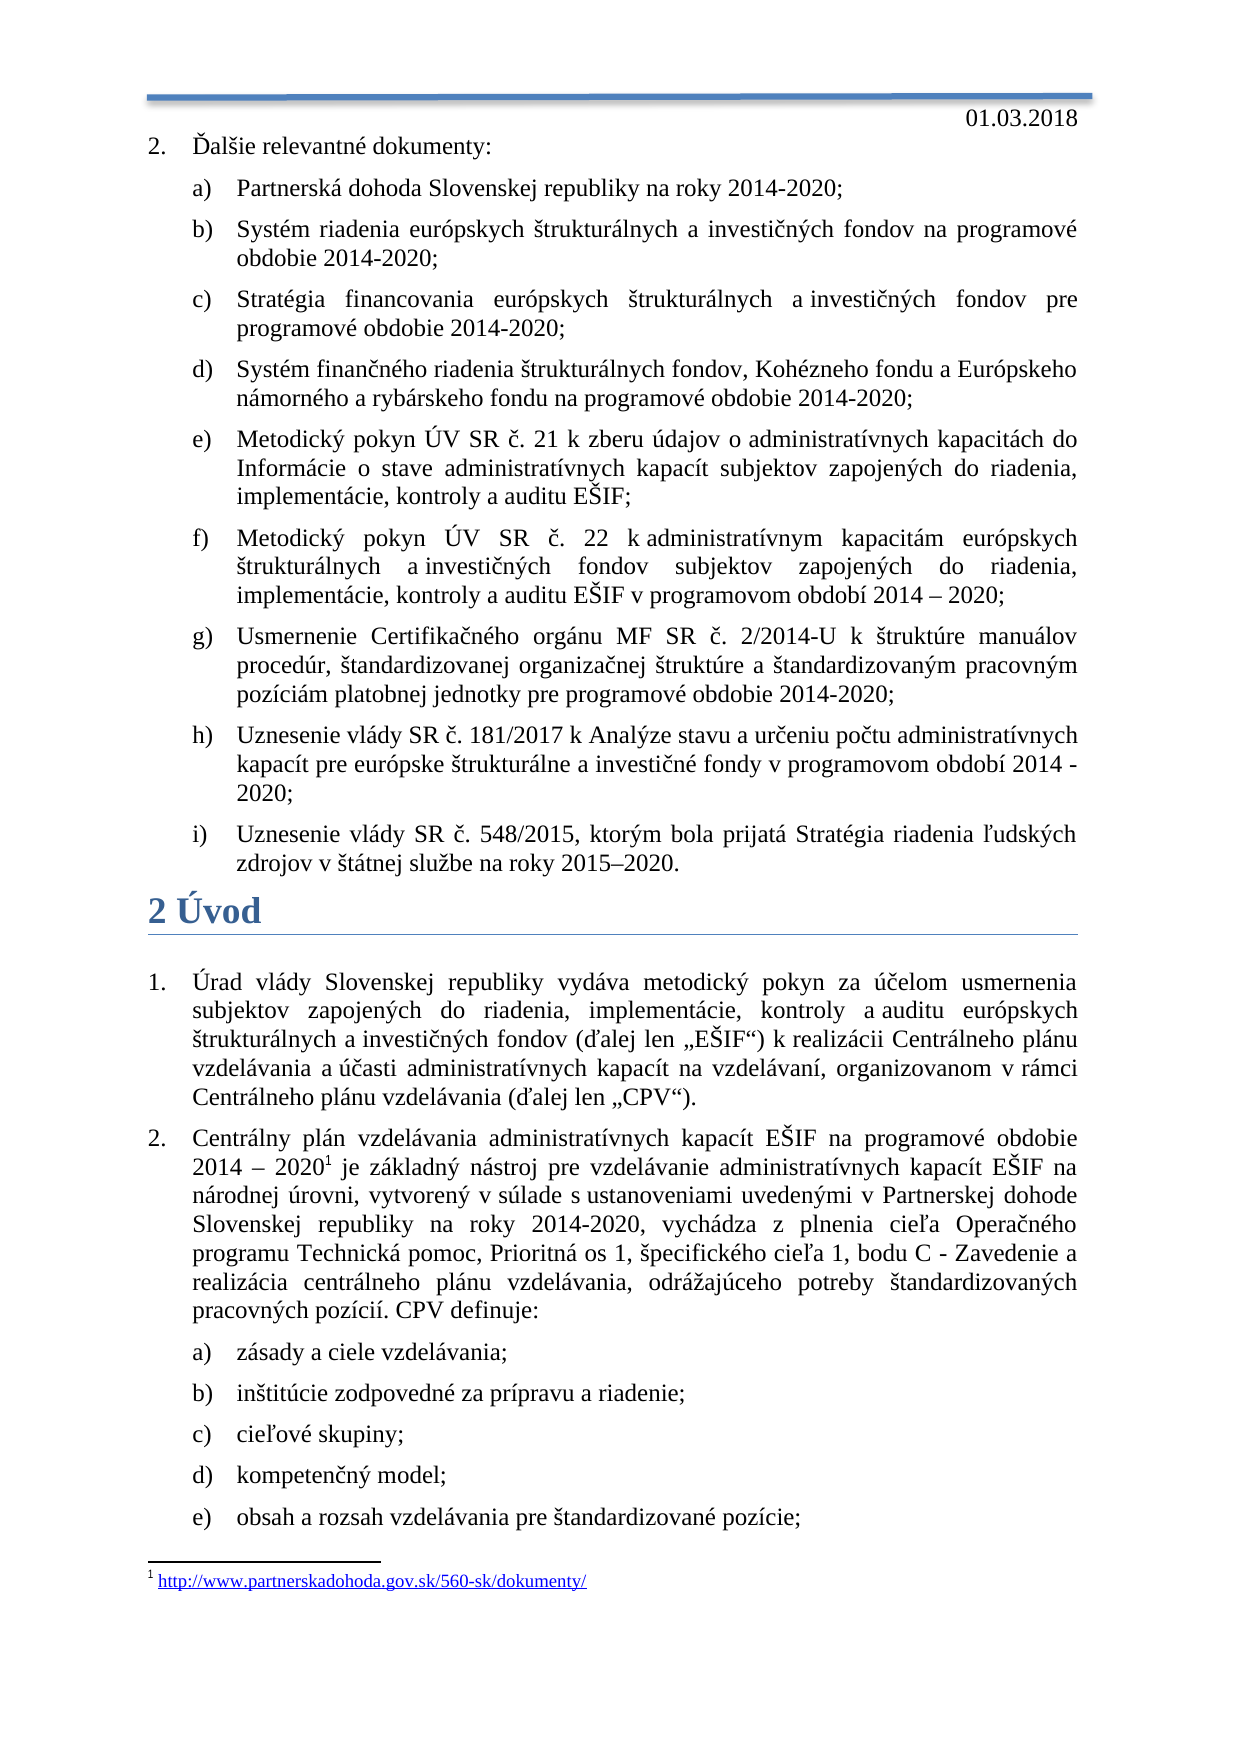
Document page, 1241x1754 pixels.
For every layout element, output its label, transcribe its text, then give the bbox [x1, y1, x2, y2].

list Partnerská dohoda Slovenskej republiky na roky 2014-2020; [192, 173, 1078, 201]
list inštitúcie zodpovedné za prípravu a riadenie; [192, 1378, 1078, 1407]
list obsah a rozsah vzdelávania pre štandardizované pozície; [192, 1502, 1078, 1530]
subtitle 2 Úvod [148, 889, 1078, 934]
list Systém riadenia európskych štrukturálnych a investičných fondov na programové obdobie 2014-2020; [192, 214, 1078, 271]
list Uznesenie vlády SR č. 548/2015, ktorým bola prijatá Stratégia riadenia ľudských zdrojov v štátnej službe na roky 2015–2020. [192, 819, 1078, 876]
list Ďalšie relevantné dokumenty: [148, 131, 1078, 160]
list cieľové skupiny; [192, 1419, 1078, 1448]
list Centrálny plán vzdelávania administratívnych kapacít EŠIF na programové obdobie 2014 – 2020 je základný nástroj pre vzdelávanie administratívnych kapacít EŠIF na národnej úrovni, vytvorený v súlade s ustanoveniami uvedenými v Partnerskej dohode Slovenskej republiky na roky 2014-2020, vychádza z plnenia cieľa Operačného programu Technická pomoc, Prioritná os 1, špecifického cieľa 1, bodu C - Zavedenie a realizácia centrálneho plánu vzdelávania, odrážajúceho potreby štandardizovaných pracovných pozícií. CPV definuje: [148, 1123, 1078, 1324]
list Úrad vlády Slovenskej republiky vydáva metodický pokyn za účelom usmernenia subjektov zapojených do riadenia, implementácie, kontroly a auditu európskych štrukturálnych a investičných fondov (ďalej len „EŠIF“) k realizácii Centrálneho plánu vzdelávania a účasti administratívnych kapacít na vzdelávaní, organizovanom v rámci Centrálneho plánu vzdelávania (ďalej len „CPV“). [148, 967, 1078, 1110]
list Metodický pokyn ÚV SR č. 21 k zberu údajov o administratívnych kapacitách do Informácie o stave administratívnych kapacít subjektov zapojených do riadenia, implementácie, kontroly a auditu EŠIF; [192, 424, 1078, 510]
list Metodický pokyn ÚV SR č. 22 k administratívnym kapacitám európskych štrukturálnych a investičných fondov subjektov zapojených do riadenia, implementácie, kontroly a auditu EŠIF v programovom období 2014 – 2020; [192, 523, 1078, 609]
list Usmernenie Certifikačného orgánu MF SR č. 2/2014-U k štruktúre manuálov procedúr, štandardizovanej organizačnej štruktúre a štandardizovaným pracovným pozíciám platobnej jednotky pre programové obdobie 2014-2020; [192, 621, 1078, 708]
list Systém finančného riadenia štrukturálnych fondov, Kohézneho fondu a Európskeho námorného a rybárskeho fondu na programové obdobie 2014-2020; [192, 354, 1078, 411]
list kompetenčný model; [192, 1460, 1078, 1489]
list zásady a ciele vzdelávania; [192, 1337, 1078, 1365]
list Stratégia financovania európskych štrukturálnych a investičných fondov pre programové obdobie 2014-2020; [192, 284, 1078, 341]
list Uznesenie vlády SR č. 181/2017 k Analýze stavu a určeniu počtu administratívnych kapacít pre európske štrukturálne a investičné fondy v programovom období 2014 - 2020; [192, 720, 1078, 806]
